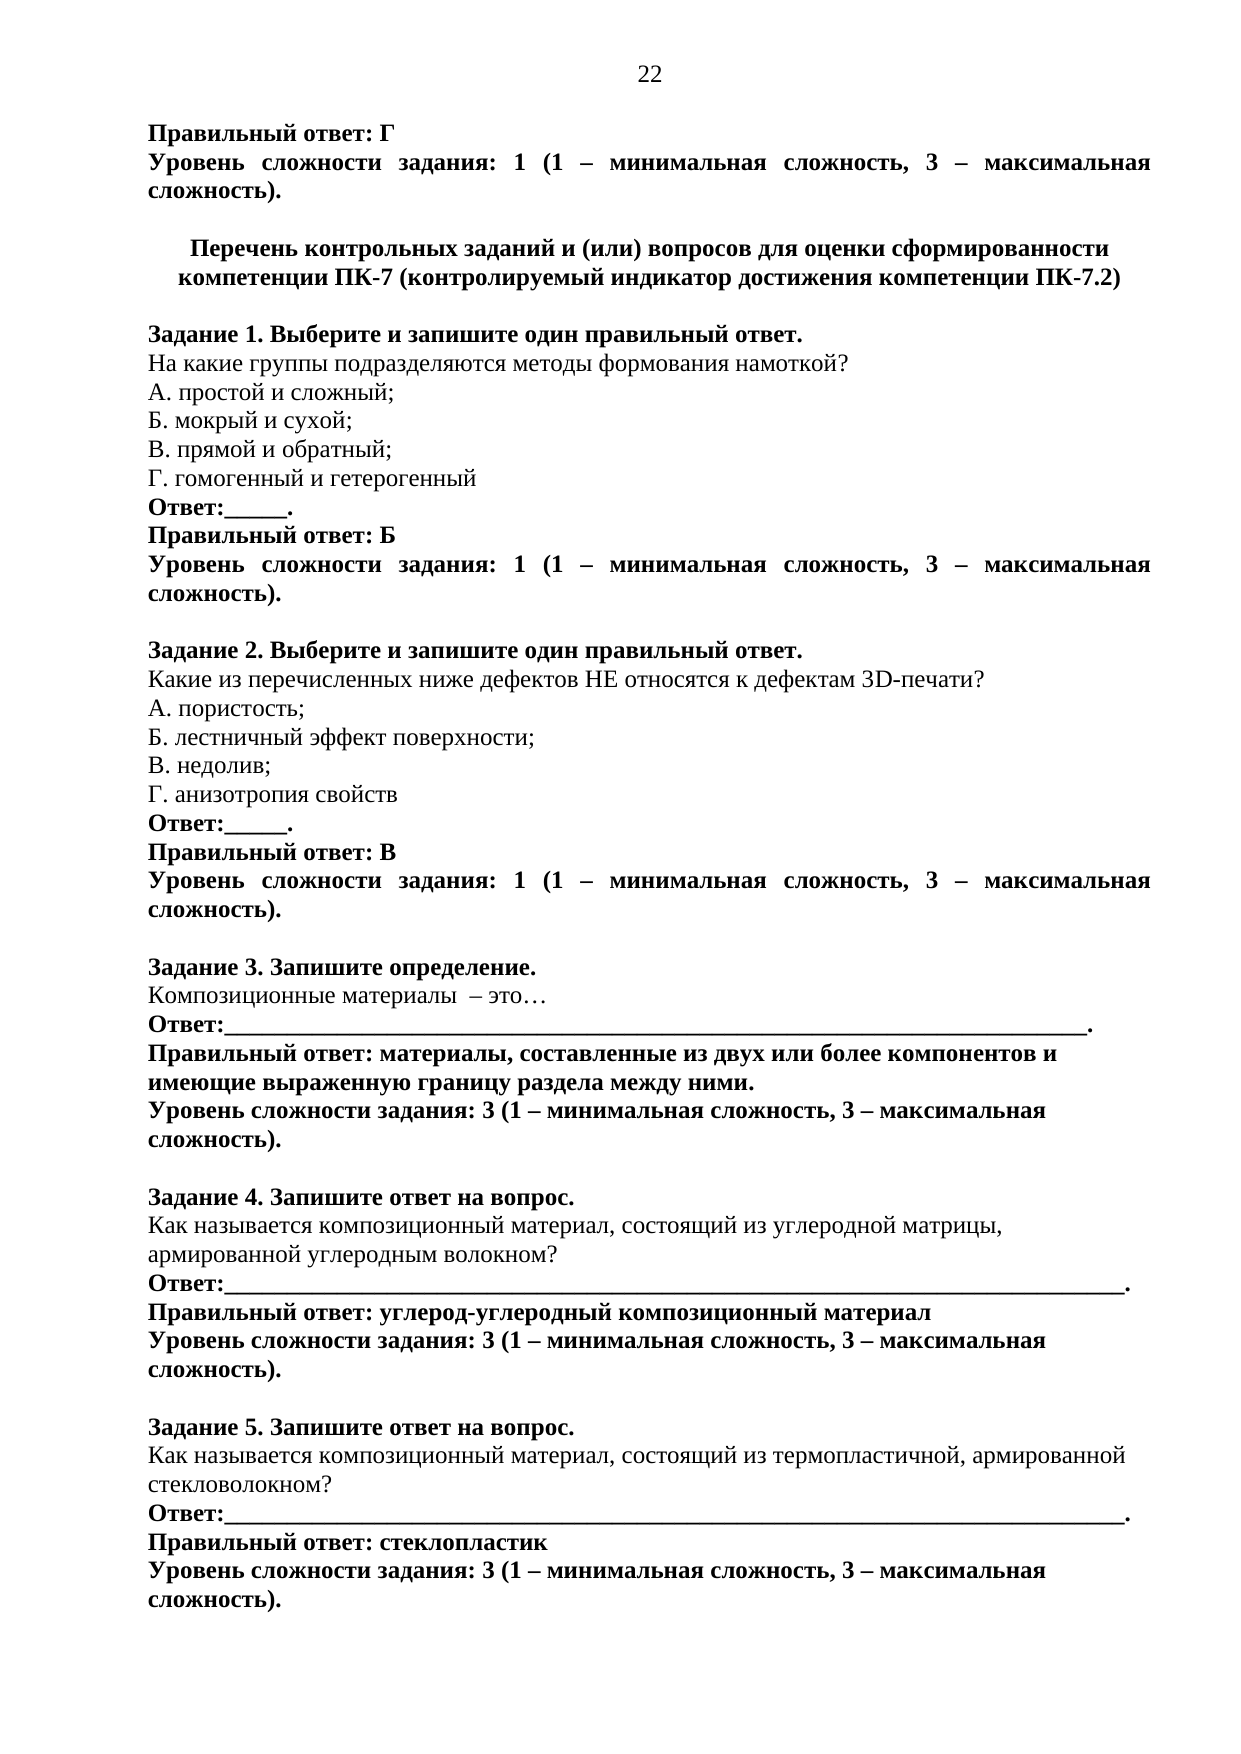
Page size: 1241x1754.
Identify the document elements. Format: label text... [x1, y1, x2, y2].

text Уровень сложности задания: 1 (1 – минимальная сложность, 3 – максимальная сложность). [148, 147, 1152, 204]
text Уровень сложности задания: 1 (1 – минимальная сложность, 3 – максимальная сложность). [148, 866, 1152, 923]
text Правильный ответ: материалы, составленные из двух или более компонентов и имеющие выраженную границу раздела между ними. [148, 1038, 1152, 1096]
text Правильный ответ: В [148, 837, 1152, 866]
text Как называется композиционный материал, состоящий из термопластичной, армированной стекловолокном? [148, 1441, 1152, 1498]
text Задание 3. Запишите определение. [148, 952, 1152, 981]
text Г. гомогенный и гетерогенный [148, 463, 1152, 492]
text Правильный ответ: Г [148, 118, 1152, 147]
text Правильный ответ: углерод-углеродный композиционный материал [148, 1297, 1152, 1326]
text Уровень сложности задания: 3 (1 – минимальная сложность, 3 – максимальная сложность). [148, 1096, 1152, 1153]
text Ответ:_____________________________________________________________________. [148, 1009, 1152, 1038]
text Б. лестничный эффект поверхности; [148, 722, 1152, 751]
text А. простой и сложный; [148, 377, 1152, 406]
text Правильный ответ: Б [148, 521, 1152, 549]
text Г. анизотропия свойств [148, 779, 1152, 808]
text Уровень сложности задания: 3 (1 – минимальная сложность, 3 – максимальная сложность). [148, 1556, 1152, 1613]
text Задание 2. Выберите и запишите один правильный ответ. [148, 636, 1152, 664]
text Ответ:________________________________________________________________________. [148, 1498, 1152, 1527]
text А. пористость; [148, 693, 1152, 722]
text Композиционные материалы – это… [148, 981, 1152, 1009]
text Ответ:_____. [148, 808, 1152, 837]
text Какие из перечисленных ниже дефектов НЕ относятся к дефектам 3D-печати? [148, 664, 1152, 693]
text Задание 5. Запишите ответ на вопрос. [148, 1412, 1152, 1441]
text В. недолив; [148, 751, 1152, 779]
text Ответ:_____. [148, 492, 1152, 521]
text Уровень сложности задания: 3 (1 – минимальная сложность, 3 – максимальная сложность). [148, 1326, 1152, 1383]
text Перечень контрольных заданий и (или) вопросов для оценки сформированности компетенции ПК-7 (контролируемый индикатор достижения компетенции ПК-7.2) [148, 233, 1152, 291]
text Задание 4. Запишите ответ на вопрос. [148, 1182, 1152, 1211]
text Уровень сложности задания: 1 (1 – минимальная сложность, 3 – максимальная сложность). [148, 549, 1152, 607]
text Задание 1. Выберите и запишите один правильный ответ. [148, 319, 1152, 348]
text Правильный ответ: стеклопластик [148, 1527, 1152, 1556]
text На какие группы подразделяются методы формования намоткой? [148, 348, 1152, 377]
text В. прямой и обратный; [148, 434, 1152, 463]
text Б. мокрый и сухой; [148, 406, 1152, 434]
text Ответ:________________________________________________________________________. [148, 1268, 1152, 1297]
text Как называется композиционный материал, состоящий из углеродной матрицы, армированной углеродным волокном? [148, 1211, 1152, 1268]
